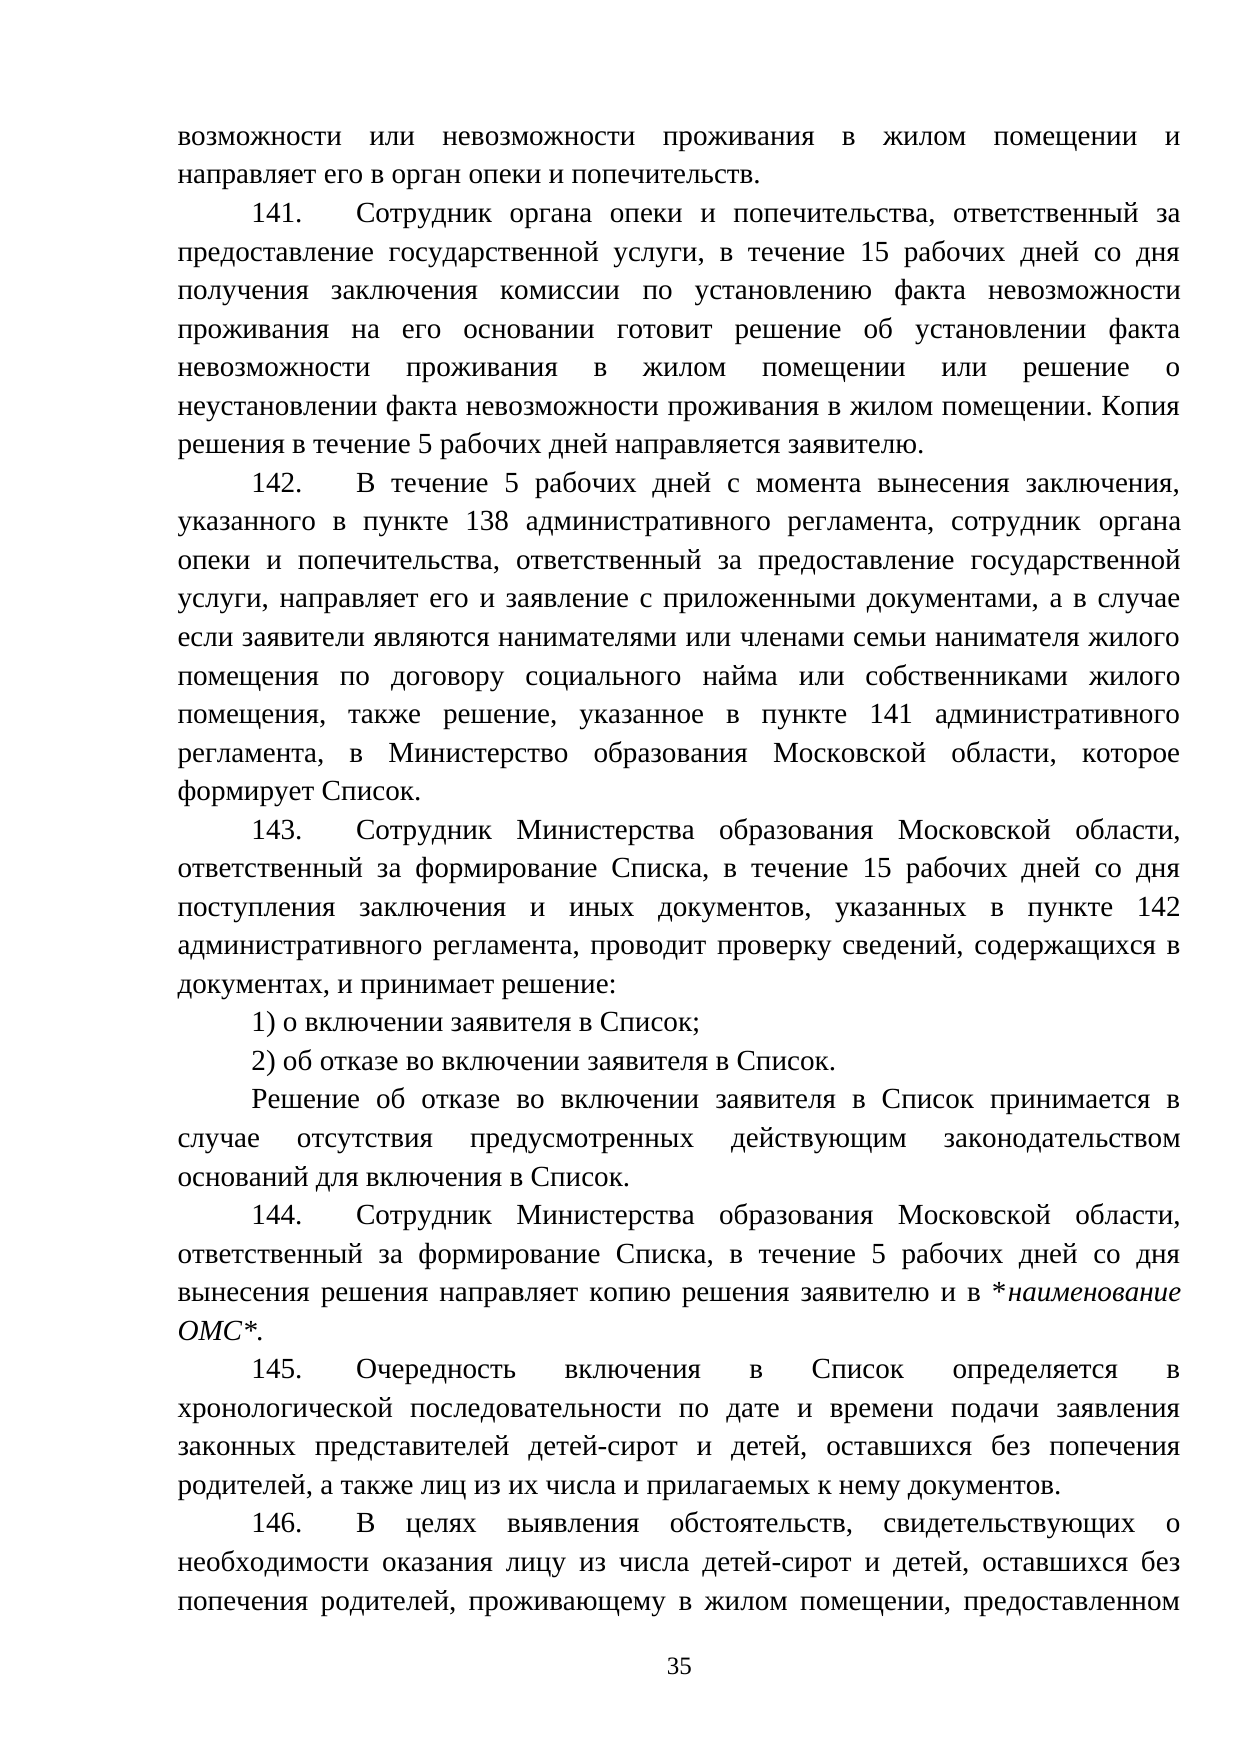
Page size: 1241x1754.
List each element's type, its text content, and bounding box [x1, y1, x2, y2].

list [177, 1506, 1181, 1616]
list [177, 118, 1181, 190]
list Сотрудник органа опеки и попечительства, ответственный за предоставление государственной услуги, в течение 15 рабочих дней со дня получения заключения комиссии по установлению факта невозможности проживания на его основании готовит решение об установлении факта невозможности проживания в жилом помещении или решение о неустановлении факта невозможности проживания в жилом помещении. Копия решения в течение 5 рабочих дней направляется заявителю. [177, 195, 1181, 460]
list Очередность включения в Список определяется в хронологической последовательности по дате и времени подачи заявления законных представителей детей-сирот и детей, оставшихся без попечения родителей, а также лиц из их числа и прилагаемых к нему документов. [177, 1351, 1181, 1501]
list Сотрудник Министерства образования Московской области, ответственный за формирование Списка, в течение 5 рабочих дней со дня вынесения решения направляет копию решения заявителю и в *наименование ОМС*. [177, 1197, 1181, 1346]
list 2) об отказе во включении заявителя в Список. [177, 1043, 1181, 1077]
list Решение об отказе во включении заявителя в Список принимается в случае отсутствия предусмотренных действующим законодательством оснований для включения в Список. [177, 1082, 1181, 1192]
list В течение 5 рабочих дней с момента вынесения заключения, указанного в пункте 138 административного регламента, сотрудник органа опеки и попечительства, ответственный за предоставление государственной услуги, направляет его и заявление с приложенными документами, а в случае если заявители являются нанимателями или членами семьи нанимателя жилого помещения по договору социального найма или собственниками жилого помещения, также решение, указанное в пункте 141 административного регламента, в Министерство образования Московской области, которое формирует Список. [177, 465, 1181, 807]
list 1) о включении заявителя в Список; [177, 1004, 1181, 1038]
list Сотрудник Министерства образования Московской области, ответственный за формирование Списка, в течение 15 рабочих дней со дня поступления заключения и иных документов, указанных в пункте 142 административного регламента, проводит проверку сведений, содержащихся в документах, и принимает решение: [177, 812, 1181, 999]
